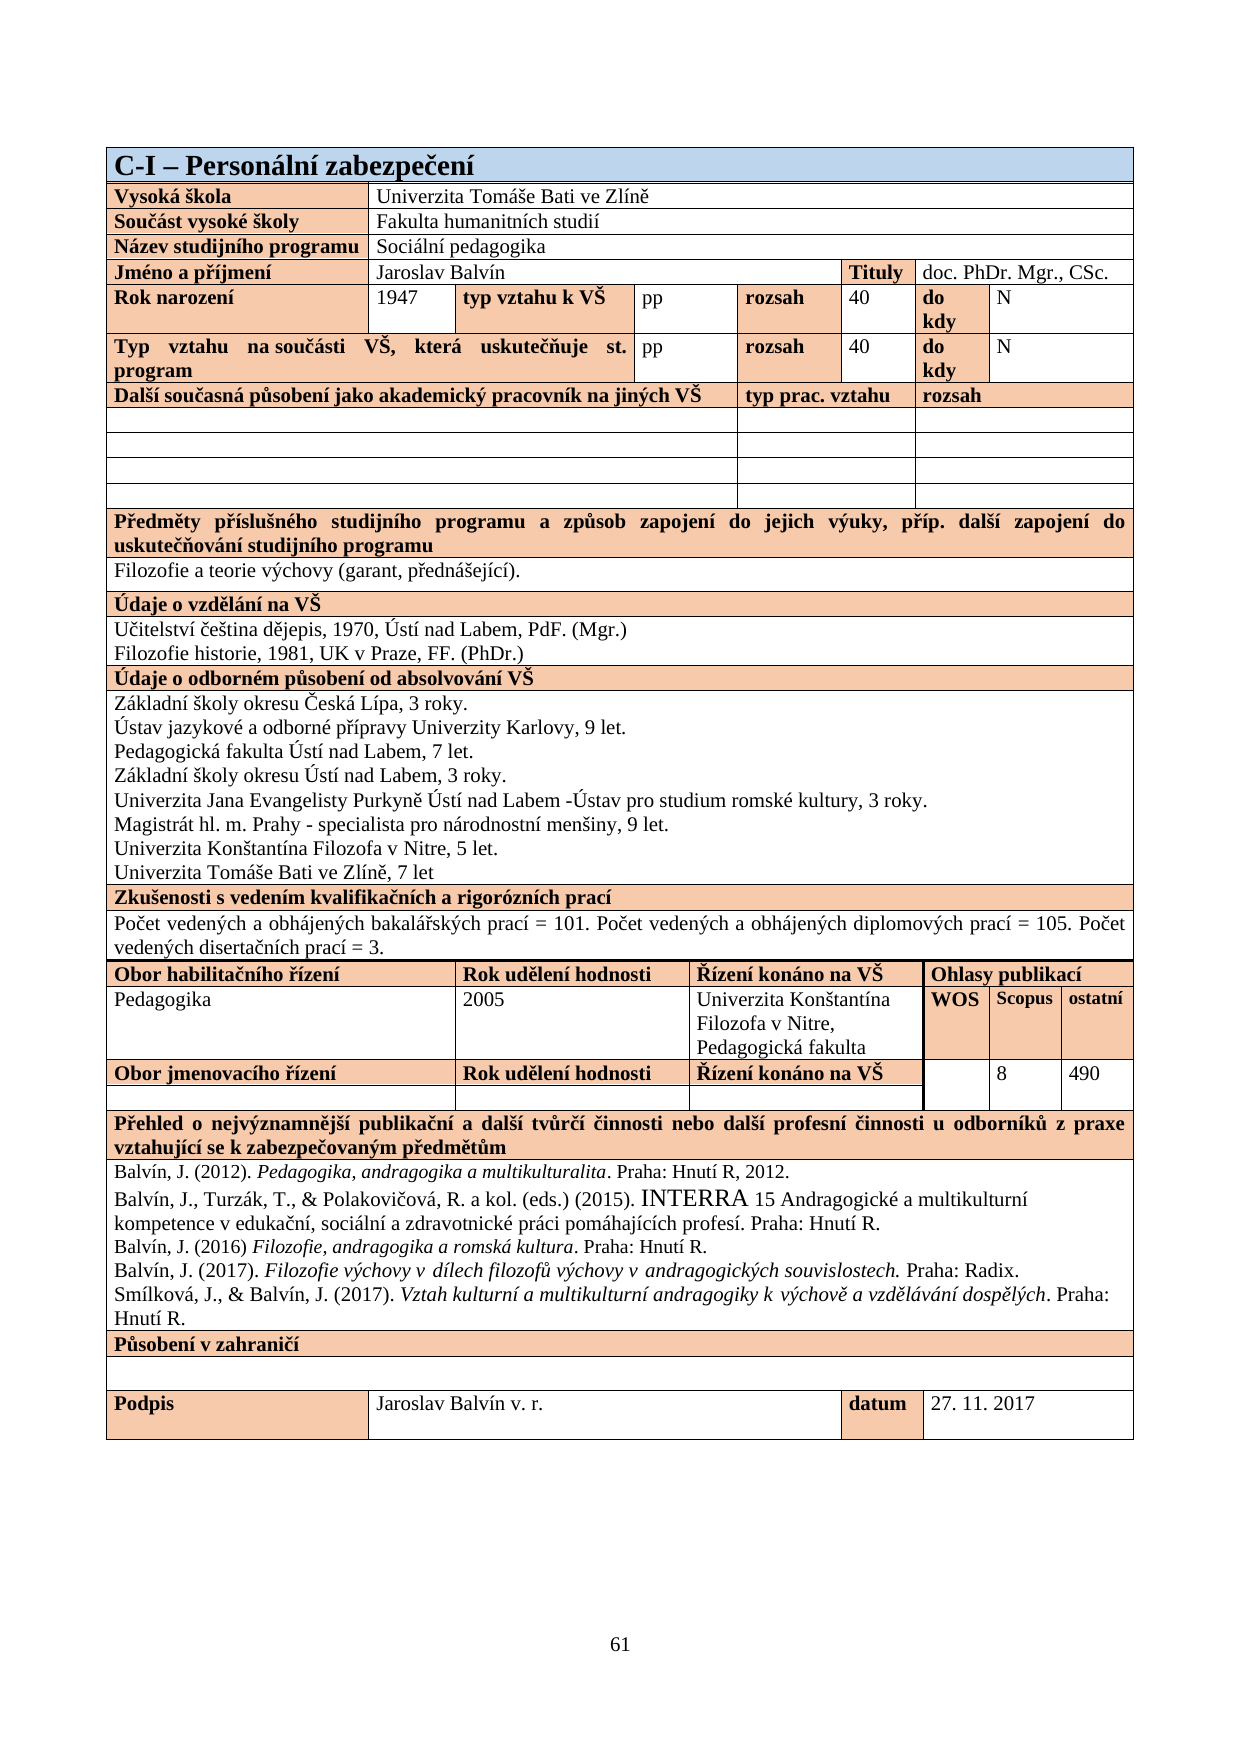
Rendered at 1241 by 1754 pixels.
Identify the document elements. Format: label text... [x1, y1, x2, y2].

table_cell Součást vysoké školy [107, 209, 368, 233]
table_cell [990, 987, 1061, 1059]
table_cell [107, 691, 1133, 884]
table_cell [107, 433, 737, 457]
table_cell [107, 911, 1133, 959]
table_cell typ prac. vztahu [738, 383, 915, 407]
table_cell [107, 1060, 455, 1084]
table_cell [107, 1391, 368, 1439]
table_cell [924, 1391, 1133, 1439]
table_cell Tituly [842, 260, 915, 284]
table_cell pp [635, 285, 737, 333]
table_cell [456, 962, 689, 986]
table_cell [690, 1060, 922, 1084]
table_cell Vysoká škola [107, 184, 368, 208]
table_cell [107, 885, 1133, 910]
table_cell 1947 [369, 285, 455, 333]
table_cell rozsah [738, 285, 841, 333]
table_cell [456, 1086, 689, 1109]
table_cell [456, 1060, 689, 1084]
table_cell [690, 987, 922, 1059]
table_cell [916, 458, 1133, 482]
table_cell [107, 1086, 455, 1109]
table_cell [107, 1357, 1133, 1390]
table_cell Název studijního programu [107, 235, 368, 258]
table_cell Další současná působení jako akademický pracovník na jiných VŠ [107, 383, 737, 407]
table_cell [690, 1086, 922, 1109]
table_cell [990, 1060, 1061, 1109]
table_cell pp [635, 334, 737, 382]
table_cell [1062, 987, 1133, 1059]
table_cell rozsah [916, 383, 1133, 407]
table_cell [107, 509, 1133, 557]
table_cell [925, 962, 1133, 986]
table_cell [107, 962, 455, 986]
table_cell Jméno a příjmení [107, 260, 368, 284]
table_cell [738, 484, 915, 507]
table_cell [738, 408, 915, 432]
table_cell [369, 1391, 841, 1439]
table_cell do kdy [916, 334, 989, 382]
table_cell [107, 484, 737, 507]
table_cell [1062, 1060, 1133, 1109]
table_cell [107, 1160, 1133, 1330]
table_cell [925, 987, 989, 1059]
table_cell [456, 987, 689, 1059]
table_cell do kdy [916, 285, 989, 333]
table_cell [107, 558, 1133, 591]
table_cell N [990, 285, 1133, 333]
table_header C-I – Personální zabezpečení [107, 148, 1133, 181]
table_cell Typ vztahu na součásti VŠ, která uskutečňuje st. program [107, 334, 634, 382]
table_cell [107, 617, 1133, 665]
table_cell rozsah [738, 334, 841, 382]
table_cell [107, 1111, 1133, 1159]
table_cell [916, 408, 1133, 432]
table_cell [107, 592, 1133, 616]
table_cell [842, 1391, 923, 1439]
table_cell typ vztahu k VŠ [456, 285, 634, 333]
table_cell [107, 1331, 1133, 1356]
table_cell N [990, 334, 1133, 382]
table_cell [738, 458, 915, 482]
table_cell [107, 408, 737, 432]
table_cell doc. PhDr. Mgr., CSc. [916, 260, 1133, 284]
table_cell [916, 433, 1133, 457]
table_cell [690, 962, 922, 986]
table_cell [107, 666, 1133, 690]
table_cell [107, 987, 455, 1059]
table_cell Rok narození [107, 285, 368, 333]
table_cell 40 [842, 334, 915, 382]
table_cell Sociální pedagogika [369, 235, 1133, 258]
table_cell 40 [842, 285, 915, 333]
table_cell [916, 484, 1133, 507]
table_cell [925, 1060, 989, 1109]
table_cell Univerzita Tomáše Bati ve Zlíně [369, 184, 1133, 208]
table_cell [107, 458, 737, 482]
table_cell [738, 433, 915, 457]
table_cell Jaroslav Balvín [369, 260, 841, 284]
table_cell Fakulta humanitních studií [369, 209, 1133, 233]
